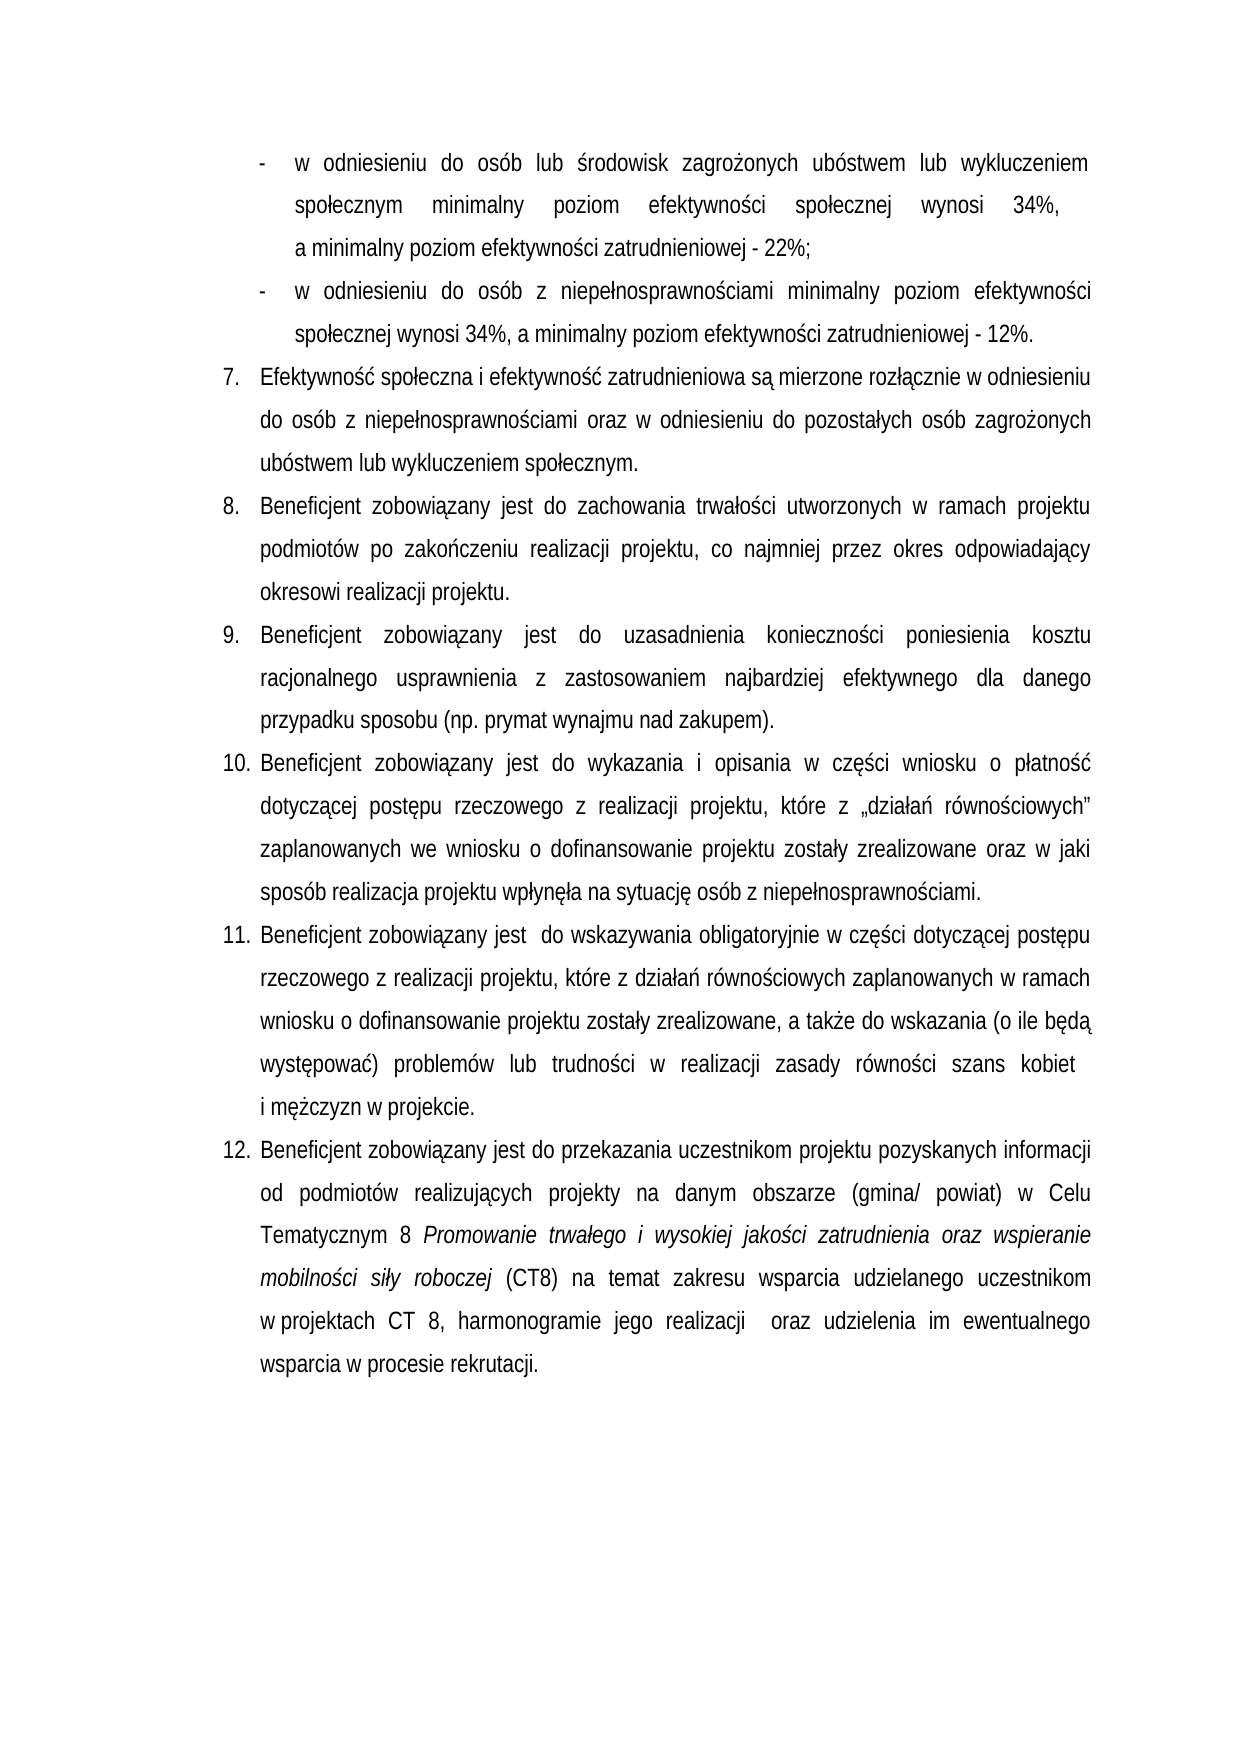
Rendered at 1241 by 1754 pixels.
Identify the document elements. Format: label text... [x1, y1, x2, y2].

text - w odniesieniu do osób z niepełnosprawnościami minimalny poziom efektywności społecznej wynosi 34%, a minimalny poziom efektywności zatrudnieniowej - 12%. [259, 276, 1093, 348]
list Beneficjent zobowiązany jest do uzasadnienia konieczności poniesienia kosztu racjonalnego usprawnienia z zastosowaniem najbardziej efektywnego dla danego przypadku sposobu (np. prymat wynajmu nad zakupem). [223, 620, 1093, 734]
list Beneficjent zobowiązany jest do wykazania i opisania w części wniosku o płatność dotyczącej postępu rzeczowego z realizacji projektu, które z „działań równościowych” zaplanowanych we wniosku o dofinansowanie projektu zostały zrealizowane oraz w jaki sposób realizacja projektu wpłynęła na sytuację osób z niepełnosprawnościami. [223, 748, 1093, 906]
list Beneficjent zobowiązany jest do zachowania trwałości utworzonych w ramach projektu podmiotów po zakończeniu realizacji projektu, co najmniej przez okres odpowiadający okresowi realizacji projektu. [223, 491, 1093, 605]
list Beneficjent zobowiązany jest do wskazywania obligatoryjnie w części dotyczącej postępu rzeczowego z realizacji projektu, które z działań równościowych zaplanowanych w ramach wniosku o dofinansowanie projektu zostały zrealizowane, a także do wskazania (o ile będą występować) problemów lub trudności w realizacji zasady równości szans kobiet i mężczyzn w projekcie. [223, 920, 1093, 1120]
list Efektywność społeczna i efektywność zatrudnieniowa są mierzone rozłącznie w odniesieniu do osób z niepełnosprawnościami oraz w odniesieniu do pozostałych osób zagrożonych ubóstwem lub wykluczeniem społecznym. [223, 362, 1093, 477]
list Beneficjent zobowiązany jest do przekazania uczestnikom projektu pozyskanych informacji od podmiotów realizujących projekty na danym obszarze (gmina/ powiat) w Celu Tematycznym 8 Promowanie trwałego i wysokiej jakości zatrudnienia oraz wspieranie mobilności siły roboczej (CT8) na temat zakresu wsparcia udzielanego uczestnikom w projektach CT 8, harmonogramie jego realizacji oraz udzielenia im ewentualnego wsparcia w procesie rekrutacji. [223, 1135, 1093, 1378]
text - w odniesieniu do osób lub środowisk zagrożonych ubóstwem lub wykluczeniem społecznym minimalny poziom efektywności społecznej wynosi 34%, a minimalny poziom efektywności zatrudnieniowej - 22%; [259, 148, 1090, 262]
